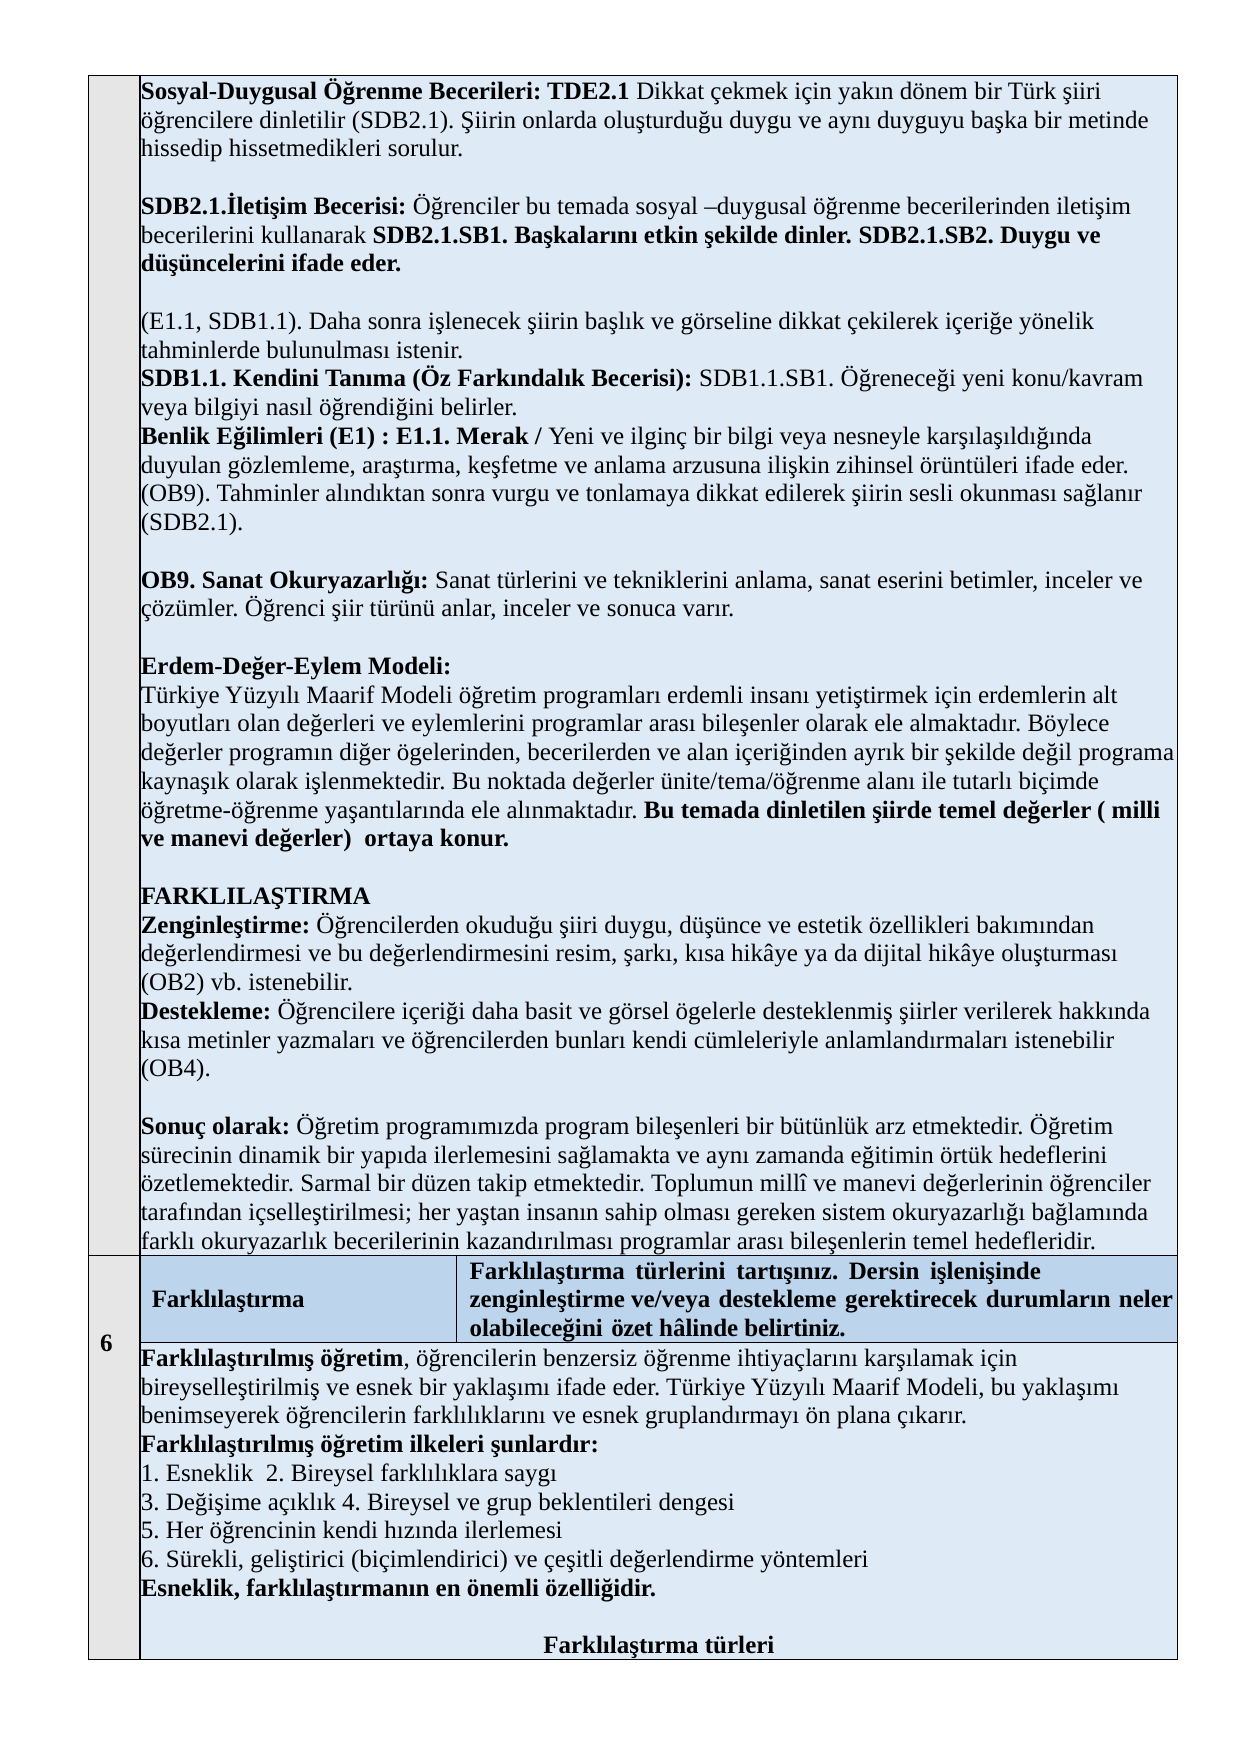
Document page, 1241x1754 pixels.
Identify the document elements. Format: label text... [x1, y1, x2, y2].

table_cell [141, 76, 1177, 1255]
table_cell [141, 1343, 1177, 1659]
table_cell 6 [89, 1256, 139, 1659]
table_cell Farklılaştırma [141, 1256, 456, 1342]
table_cell Farklılaştırma türlerini tartışınız. Dersin işlenişinde zenginleştirme ve/veya destekleme gerektirecek durumların neler olabileceğini özet hâlinde belirtiniz. [457, 1256, 1177, 1342]
